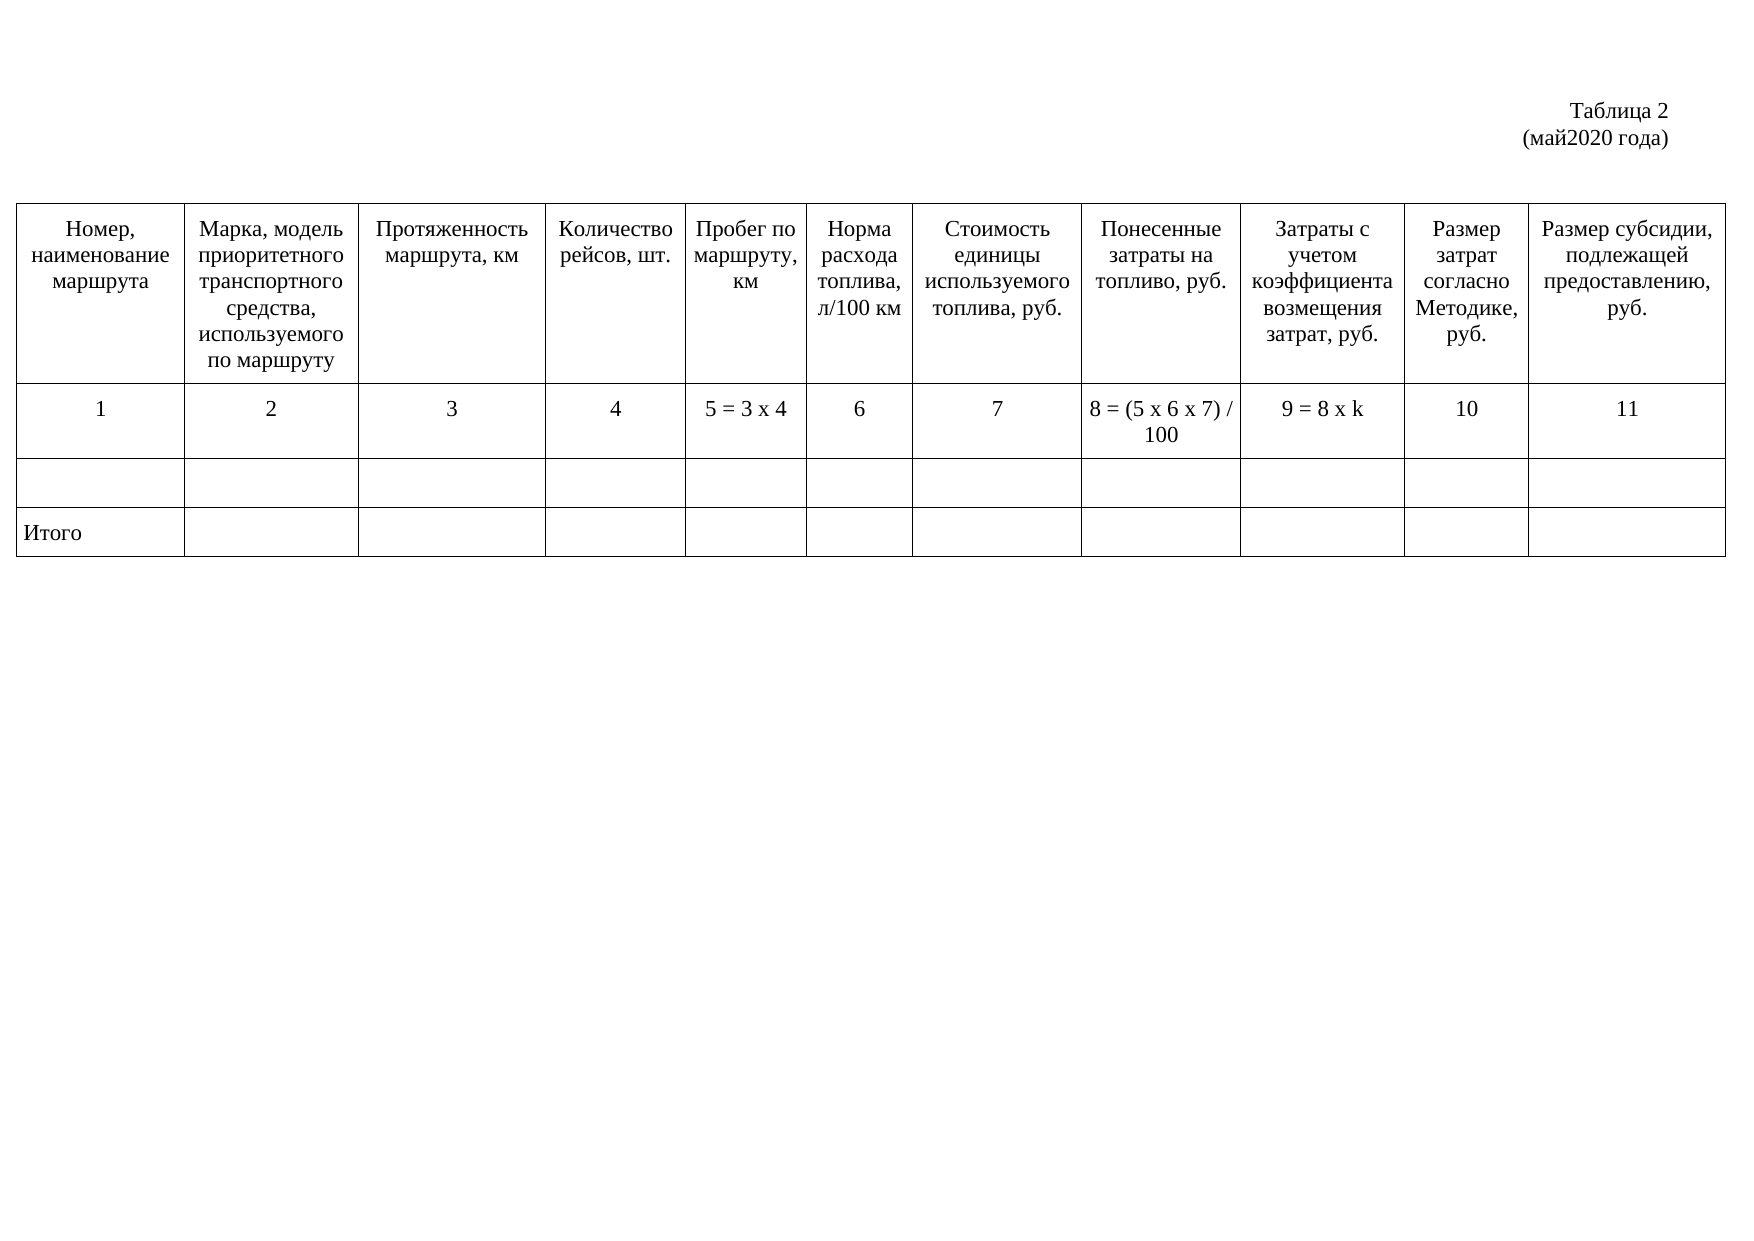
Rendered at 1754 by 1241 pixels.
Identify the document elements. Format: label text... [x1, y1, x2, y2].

table_cell [185, 508, 358, 556]
table_cell [1529, 508, 1725, 556]
table_cell [913, 459, 1081, 507]
table_cell [185, 459, 358, 507]
table_cell [1529, 459, 1725, 507]
table_cell 10 [1405, 384, 1528, 458]
table_cell 8 = (5 x 6 x 7) / 100 [1082, 384, 1240, 458]
text Таблица 2 [118, 97, 1668, 123]
table_cell 4 [546, 384, 685, 458]
table_cell [1082, 508, 1240, 556]
table_cell [1405, 508, 1528, 556]
table_cell [546, 508, 685, 556]
table_header Номер, наименование маршрута [17, 204, 184, 383]
table_cell 1 [17, 384, 184, 458]
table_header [913, 204, 1081, 383]
table_cell [686, 459, 806, 507]
table_cell [913, 508, 1081, 556]
table_cell [1082, 459, 1240, 507]
text (май2020 года) [118, 123, 1668, 150]
table_cell [686, 508, 806, 556]
table_cell [1405, 459, 1528, 507]
table_header Пробег по маршруту, км [686, 204, 806, 383]
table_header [1529, 204, 1725, 383]
table_header Понесенные затраты на топливо, руб. [1082, 204, 1240, 383]
table_cell 7 [913, 384, 1081, 458]
table_cell 2 [185, 384, 358, 458]
table_header Протяженность маршрута, км [359, 204, 545, 383]
table_cell 5 = 3 x 4 [686, 384, 806, 458]
table_cell [1241, 459, 1404, 507]
table_header Размер затрат согласно Методике, руб. [1405, 204, 1528, 383]
table_cell [359, 508, 545, 556]
table_cell [359, 459, 545, 507]
table_cell [807, 459, 912, 507]
table_cell 3 [359, 384, 545, 458]
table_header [185, 204, 358, 383]
table_cell 9 = 8 x k [1241, 384, 1404, 458]
table_cell Итого [17, 508, 184, 556]
table_header Количество рейсов, шт. [546, 204, 685, 383]
table_cell [807, 508, 912, 556]
table_cell [546, 459, 685, 507]
table_cell 6 [807, 384, 912, 458]
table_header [1241, 204, 1404, 383]
table_cell 11 [1529, 384, 1725, 458]
table_cell [17, 459, 184, 507]
table_header Норма расхода топлива, л/100 км [807, 204, 912, 383]
table_cell [1241, 508, 1404, 556]
